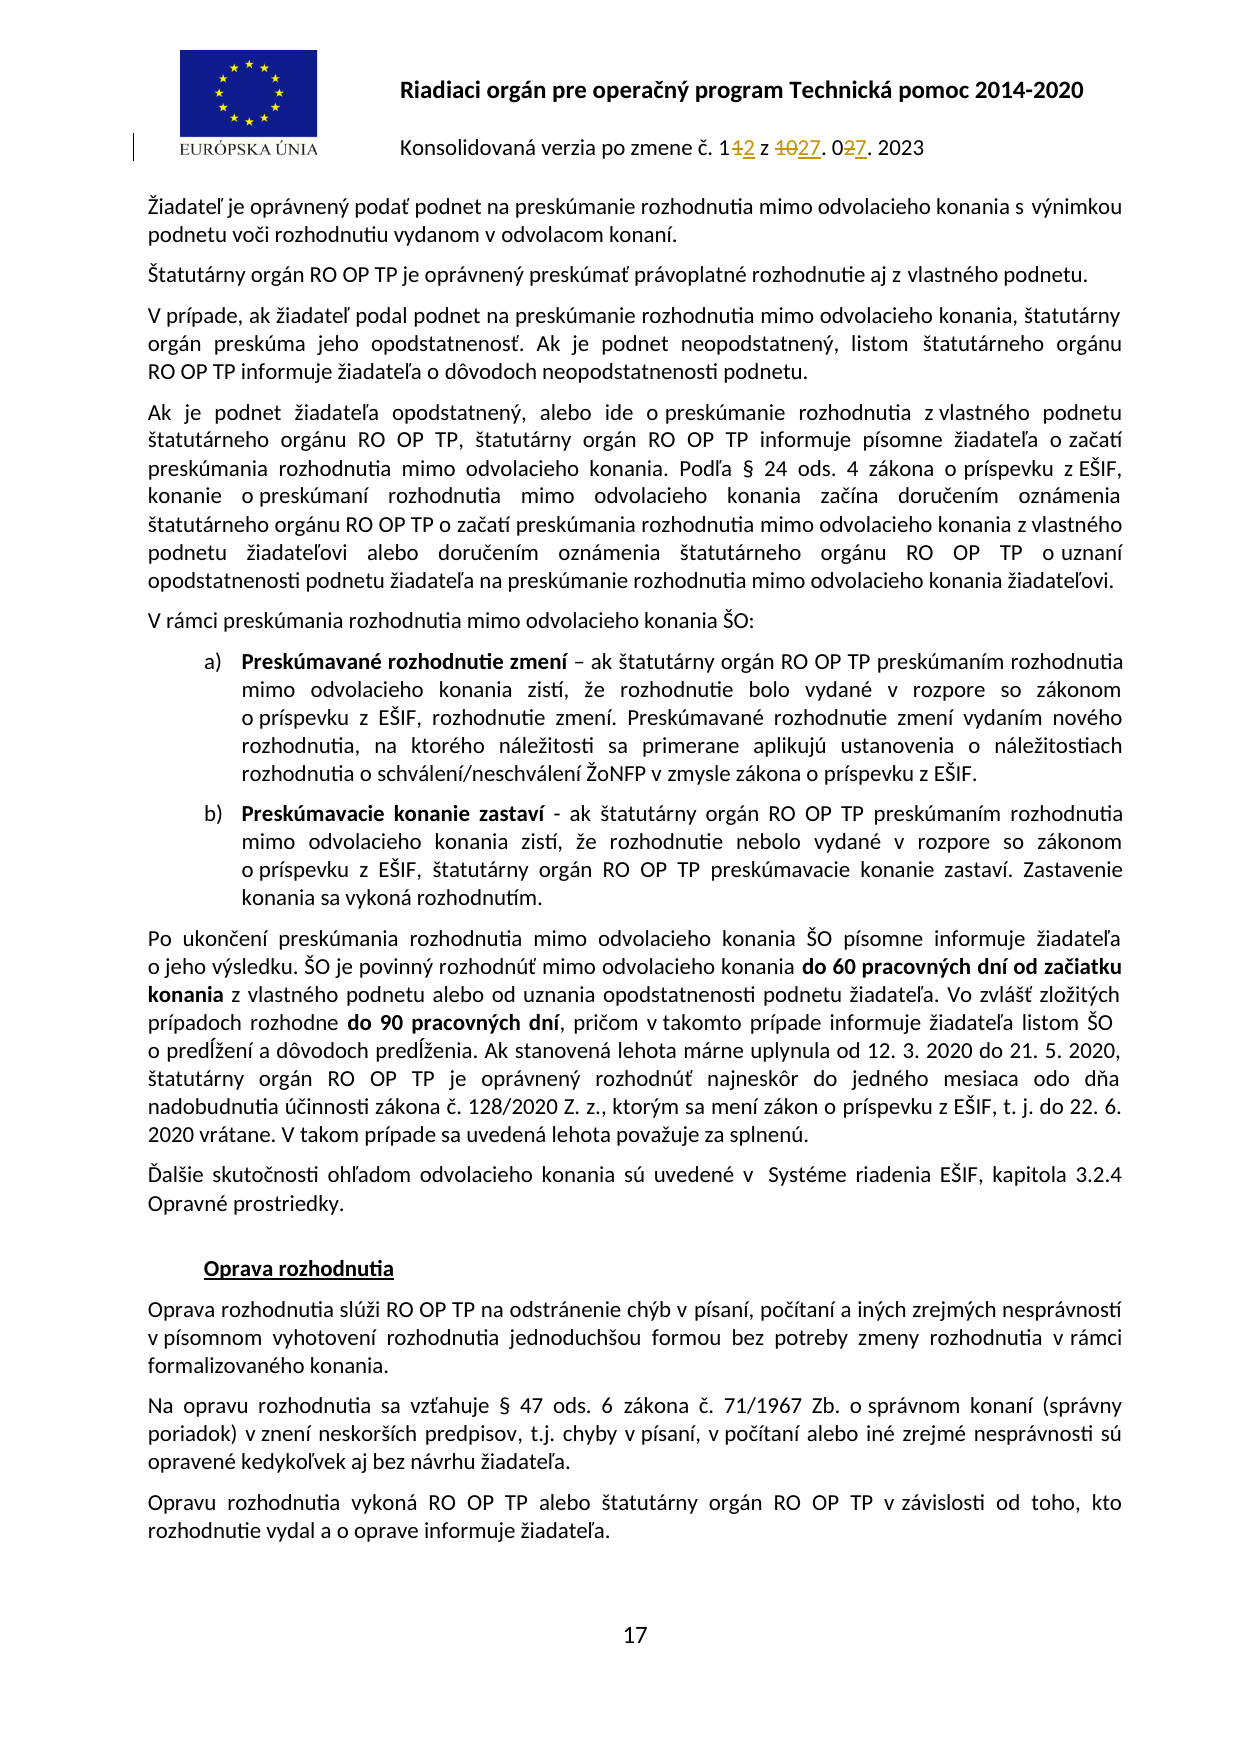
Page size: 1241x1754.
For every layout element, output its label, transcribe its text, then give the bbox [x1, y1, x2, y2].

picture [179, 50, 318, 155]
text Oprava rozhodnutia [148, 1254, 1122, 1282]
text Žiadateľ je oprávnený podať podnet na preskúmanie rozhodnutia mimo odvolacieho konania s výnimkou podnetu voči rozhodnutiu vydanom v odvolacom konaní. [148, 192, 1122, 248]
text Ďalšie skutočnosti ohľadom odvolacieho konania sú uvedené v Systéme riadenia EŠIF, kapitola 3.2.4 Opravné prostriedky. [148, 1161, 1122, 1217]
text Ak je podnet žiadateľa opodstatnený, alebo ide o preskúmanie rozhodnutia z vlastného podnetu štatutárneho orgánu RO OP TP, štatutárny orgán RO OP TP informuje písomne žiadateľa o začatí preskúmania rozhodnutia mimo odvolacieho konania. Podľa § 24 ods. 4 zákona o príspevku z EŠIF, konanie o preskúmaní rozhodnutia mimo odvolacieho konania začína doručením oznámenia štatutárneho orgánu RO OP TP o začatí preskúmania rozhodnutia mimo odvolacieho konania z vlastného podnetu žiadateľovi alebo doručením oznámenia štatutárneho orgánu RO OP TP o uznaní opodstatnenosti podnetu žiadateľa na preskúmanie rozhodnutia mimo odvolacieho konania žiadateľovi. [148, 398, 1122, 594]
text Opravu rozhodnutia vykoná RO OP TP alebo štatutárny orgán RO OP TP v závislosti od toho, kto rozhodnutie vydal a o oprave informuje žiadateľa. [148, 1488, 1122, 1544]
text Na opravu rozhodnutia sa vzťahuje § 47 ods. 6 zákona č. 71/1967 Zb. o správnom konaní (správny poriadok) v znení neskorších predpisov, t.j. chyby v písaní, v počítaní alebo iné zrejmé nesprávnosti sú opravené kedykoľvek aj bez návrhu žiadateľa. [148, 1391, 1122, 1475]
list Preskúmavané rozhodnutie zmení – ak štatutárny orgán RO OP TP preskúmaním rozhodnutia mimo odvolacieho konania zistí, že rozhodnutie bolo vydané v rozpore so zákonom o príspevku z EŠIF, rozhodnutie zmení. Preskúmavané rozhodnutie zmení vydaním nového rozhodnutia, na ktorého náležitosti sa primerane aplikujú ustanovenia o náležitostiach rozhodnutia o schválení/neschválení ŽoNFP v zmysle zákona o príspevku z EŠIF. [204, 647, 1124, 787]
text Štatutárny orgán RO OP TP je oprávnený preskúmať právoplatné rozhodnutie aj z vlastného podnetu. [148, 261, 1122, 288]
text V rámci preskúmania rozhodnutia mimo odvolacieho konania ŠO: [148, 606, 1122, 634]
text Oprava rozhodnutia slúži RO OP TP na odstránenie chýb v písaní, počítaní a iných zrejmých nesprávností v písomnom vyhotovení rozhodnutia jednoduchšou formou bez potreby zmeny rozhodnutia v rámci formalizovaného konania. [148, 1295, 1122, 1379]
list Preskúmavacie konanie zastaví - ak štatutárny orgán RO OP TP preskúmaním rozhodnutia mimo odvolacieho konania zistí, že rozhodnutie nebolo vydané v rozpore so zákonom o príspevku z EŠIF, štatutárny orgán RO OP TP preskúmavacie konanie zastaví. Zastavenie konania sa vykoná rozhodnutím. [204, 799, 1124, 911]
text Po ukončení preskúmania rozhodnutia mimo odvolacieho konania ŠO písomne informuje žiadateľa o jeho výsledku. ŠO je povinný rozhodnúť mimo odvolacieho konania do 60 pracovných dní od začiatku konania z vlastného podnetu alebo od uznania opodstatnenosti podnetu žiadateľa. Vo zvlášť zložitých prípadoch rozhodne do 90 pracovných dní, pričom v takomto prípade informuje žiadateľa listom ŠO o predĺžení a dôvodoch predĺženia. Ak stanovená lehota márne uplynula od 12. 3. 2020 do 21. 5. 2020, štatutárny orgán RO OP TP je oprávnený rozhodnúť najneskôr do jedného mesiaca odo dňa nadobudnutia účinnosti zákona č. 128/2020 Z. z., ktorým sa mení zákon o príspevku z EŠIF, t. j. do 22. 6. 2020 vrátane. V takom prípade sa uvedená lehota považuje za splnenú. [148, 924, 1122, 1148]
text V prípade, ak žiadateľ podal podnet na preskúmanie rozhodnutia mimo odvolacieho konania, štatutárny orgán preskúma jeho opodstatnenosť. Ak je podnet neopodstatnený, listom štatutárneho orgánu RO OP TP informuje žiadateľa o dôvodoch neopodstatnenosti podnetu. [148, 301, 1122, 385]
